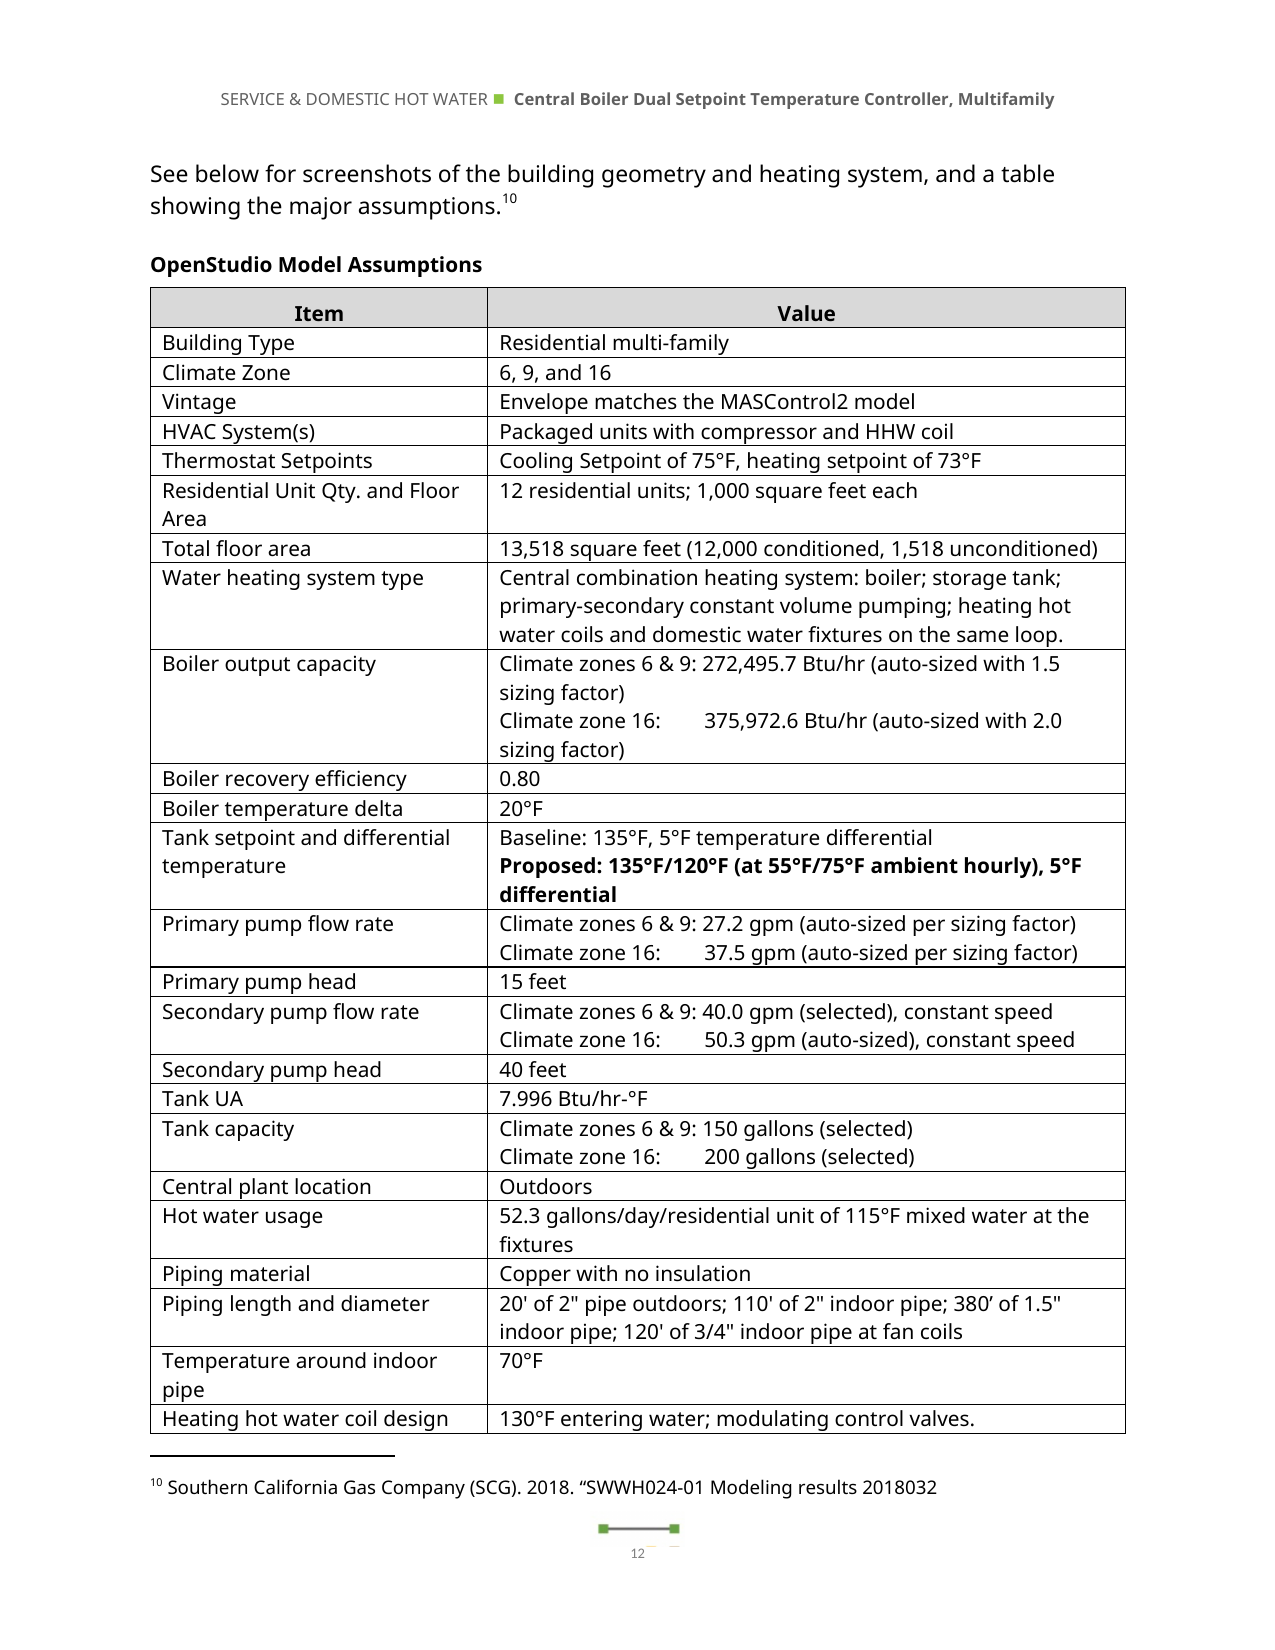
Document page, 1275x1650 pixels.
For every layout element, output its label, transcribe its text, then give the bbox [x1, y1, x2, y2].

table_cell Climate zones 6 & 9: 27.2 gpm (auto-sized per sizing factor) Climate zone 16: 37.5 gpm (auto-sized per sizing factor) [488, 910, 1125, 966]
table_cell Climate zones 6 & 9: 40.0 gpm (selected), constant speed Climate zone 16: 50.3 gpm (auto-sized), constant speed [488, 997, 1125, 1054]
table_cell 12 residential units; 1,000 square feet each [488, 476, 1125, 533]
table_cell 7.996 Btu/hr-°F [488, 1084, 1125, 1113]
table_cell Piping material [151, 1259, 487, 1288]
table_cell Central plant location [151, 1172, 487, 1200]
table_cell Baseline: 135°F, 5°F temperature differential Proposed: 135°F/120°F (at 55°F/75°F ambient hourly), 5°F differential [488, 823, 1125, 908]
table_cell Tank UA [151, 1084, 487, 1113]
table_cell 0.80 [488, 764, 1125, 793]
table_cell Tank setpoint and differential temperature [151, 823, 487, 908]
table_cell Building Type [151, 328, 487, 357]
table_cell Total floor area [151, 534, 487, 562]
table_cell 15 feet [488, 968, 1125, 996]
text OpenStudio Model Assumptions [150, 250, 1125, 278]
table_cell Vintage [151, 387, 487, 416]
table_cell HVAC System(s) [151, 417, 487, 445]
table_header Value [488, 288, 1125, 327]
table_cell Primary pump head [151, 968, 487, 996]
table_cell 40 feet [488, 1055, 1125, 1083]
table_cell 6, 9, and 16 [488, 358, 1125, 386]
table_cell Climate zones 6 & 9: 150 gallons (selected) Climate zone 16: 200 gallons (selected) [488, 1114, 1125, 1171]
table_cell Packaged units with compressor and HHW coil [488, 417, 1125, 445]
table_cell Piping length and diameter [151, 1289, 487, 1346]
table_cell 130°F entering water; modulating control valves. Climate zones 6 & 9: 30°F temperature delta Climate zone 16: 20°F temperature delta [488, 1405, 1125, 1433]
table_cell Tank capacity [151, 1114, 487, 1171]
table_cell Primary pump flow rate [151, 910, 487, 966]
table_cell Climate Zone [151, 358, 487, 386]
table_header Item [151, 288, 487, 327]
table_cell Outdoors [488, 1172, 1125, 1200]
table_cell Boiler output capacity [151, 650, 487, 763]
table_cell Thermostat Setpoints [151, 446, 487, 475]
table_cell Hot water usage [151, 1201, 487, 1258]
text See below for screenshots of the building geometry and heating system, and a table showing the major assumptions. [150, 158, 1125, 221]
table_cell 70°F [488, 1347, 1125, 1403]
table_cell Residential Unit Qty. and Floor Area [151, 476, 487, 533]
table_cell 20' of 2" pipe outdoors; 110' of 2" indoor pipe; 380’ of 1.5" indoor pipe; 120' of 3/4" indoor pipe at fan coils [488, 1289, 1125, 1346]
table_cell Cooling Setpoint of 75°F, heating setpoint of 73°F [488, 446, 1125, 475]
table_cell Copper with no insulation [488, 1259, 1125, 1288]
picture [589, 1512, 684, 1547]
table_cell Boiler temperature delta [151, 794, 487, 822]
table_cell Envelope matches the MASControl2 model [488, 387, 1125, 416]
table_cell Water heating system type [151, 563, 487, 648]
table_cell Heating hot water coil design conditions [151, 1405, 487, 1433]
table_cell 13,518 square feet (12,000 conditioned, 1,518 unconditioned) [488, 534, 1125, 562]
table_cell Climate zones 6 & 9: 272,495.7 Btu/hr (auto-sized with 1.5 sizing factor) Climate zone 16: 375,972.6 Btu/hr (auto-sized with 2.0 sizing factor) [488, 650, 1125, 763]
table_cell Central combination heating system: boiler; storage tank; primary-secondary constant volume pumping; heating hot water coils and domestic water fixtures on the same loop. [488, 563, 1125, 648]
table_cell 20°F [488, 794, 1125, 822]
table_cell Secondary pump head [151, 1055, 487, 1083]
table_cell Residential multi-family [488, 328, 1125, 357]
table_cell Boiler recovery efficiency [151, 764, 487, 793]
table_cell Secondary pump flow rate [151, 997, 487, 1054]
table_cell 52.3 gallons/day/residential unit of 115°F mixed water at the fixtures [488, 1201, 1125, 1258]
table_cell Temperature around indoor pipe [151, 1347, 487, 1403]
